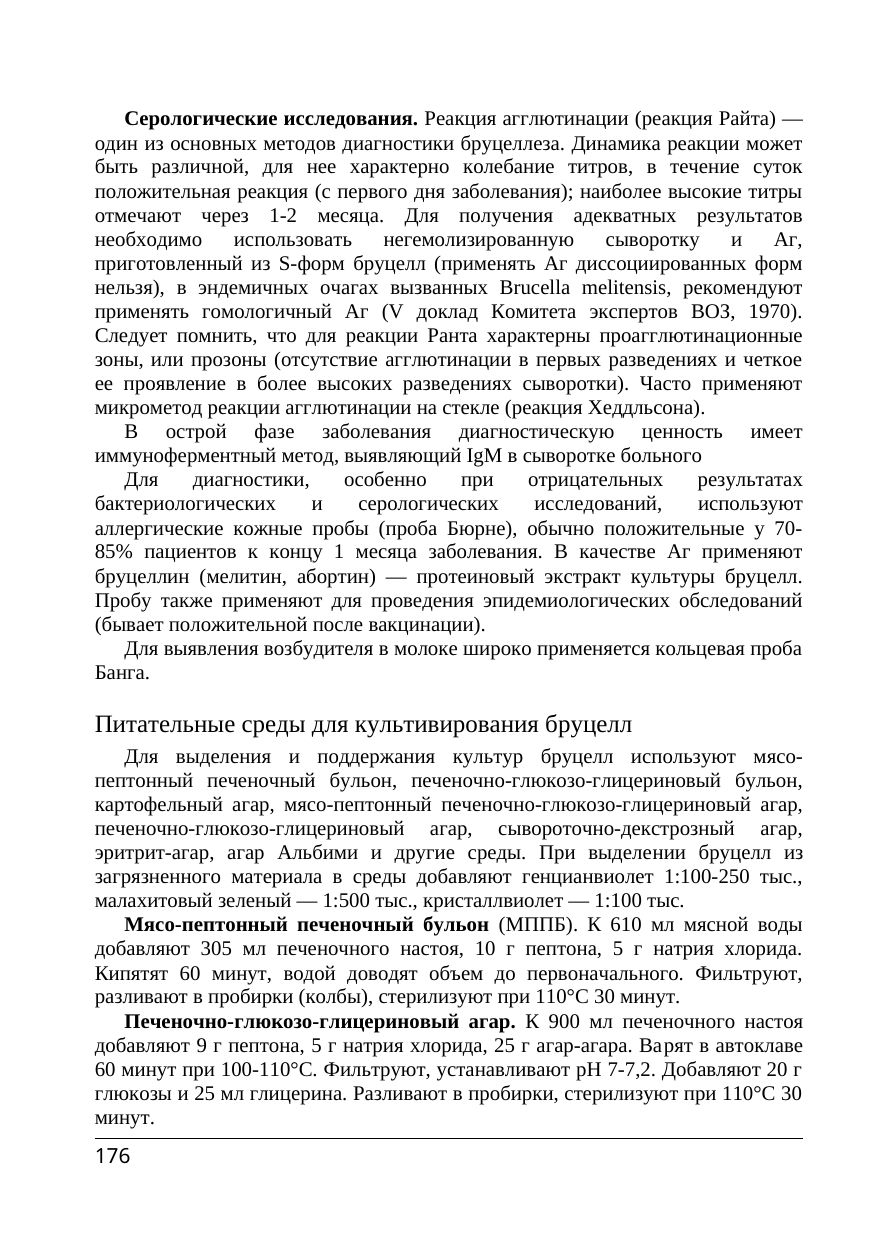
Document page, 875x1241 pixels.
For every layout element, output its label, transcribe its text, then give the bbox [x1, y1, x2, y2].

text Для выявления возбудителя в молоке широко применяется кольцевая проба Банга. [94, 636, 803, 684]
text В острой фазе заболевания диагностическую ценность имеет иммуноферментный метод, выявляющий IgM в сыворотке больного [94, 419, 803, 467]
text Для диагностики, особенно при отрицательных результатах бактериологических и серологических исследований, используют аллергические кожные пробы (проба Бюрне), обычно положительные у 70-85% пациентов к концу 1 месяца заболевания. В качестве Аг применяют бруцеллин (мелитин, абортин) — протеиновый экстракт культуры бруцелл. Пробу также применяют для проведения эпидемиологических обследований (бывает положительной после вакцинации). [94, 467, 803, 636]
text Для выделения и поддержания культур бруцелл используют мясо-пептонный печеночный бульон, печеночно-глюкозо-глицериновый бульон, картофельный агар, мясо-пептонный печеночно-глюкозо-глицериновый агар, печеночно-глюкозо-глицериновый агар, сывороточно-декстрозный агар, эритрит-агар, агар Альбими и другие среды. При выделении бруцелл из загрязненного материала в среды добавляют генцианвиолет 1:100-250 тыс., малахитовый зеленый — 1:500 тыс., кристаллвиолет — 1:100 тыс. [94, 744, 803, 912]
text Серологические исследования. Реакция агглютинации (реакция Райта) — один из основных методов диагностики бруцеллеза. Динамика реакции может быть различной, для нее характерно колебание титров, в течение суток положительная реакция (с первого дня заболевания); наиболее высокие титры отмечают через 1-2 месяца. Для получения адекватных результатов необходимо использовать негемолизированную сыворотку и Аг, приготовленный из S-форм бруцелл (применять Аг диссоциированных форм нельзя), в эндемичных очагах вызванных Brucella melitensis, рекомендуют применять гомологичный Аг (V доклад Комитета экспертов ВОЗ, 1970). Следует помнить, что для реакции Ранта характерны проагглютинационные зоны, или прозоны (отсутствие агглютинации в первых разведениях и четкое ее проявление в более высоких разведениях сыворотки). Часто применяют микрометод реакции агглютинации на стекле (реакция Хеддльсона). [94, 106, 803, 419]
text Печеночно-глюкозо-глицериновый агар. К 900 мл печеночного настоя добавляют пептона, натрия хлорида, агар-агара. Варят в автоклаве 60 минут при 100-110°С. Фильтруют, устанавливают рН 7-7,2. Добавляют глюкозы и 25 мл глицерина. Разливают в пробирки, стерилизуют при 110°С 30 минут. [94, 1008, 803, 1129]
text Мясо-пептонный печеночный бульон (МППБ). К 610 мл мясной воды добавляют 305 мл печеночного настоя, пептона, натрия хлорида. Кипятят 60 минут, водой доводят объем до первоначального. Фильтруют, разливают в пробирки (колбы), стерилизуют при 110°С 30 минут. [94, 912, 803, 1008]
subtitle Питательные среды для культивирования бруцелл [94, 709, 803, 738]
